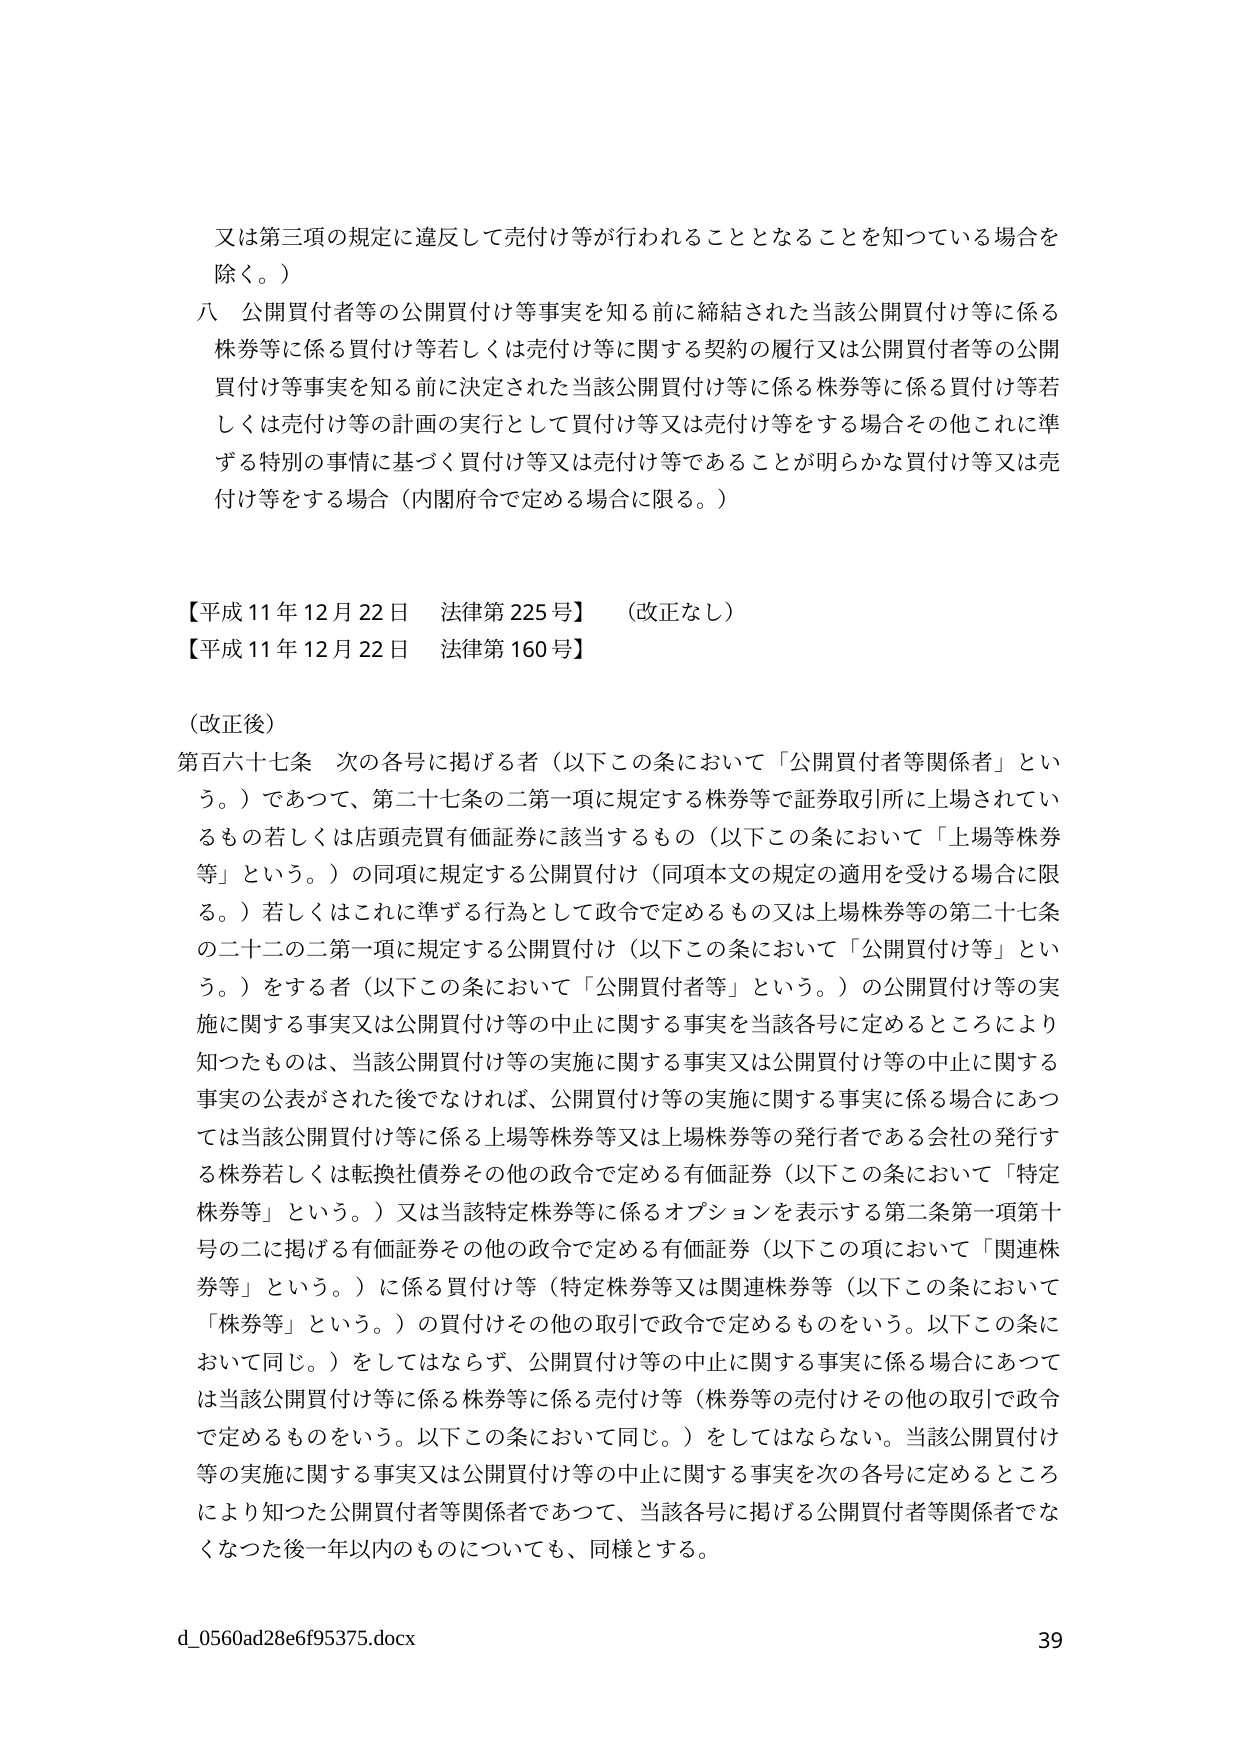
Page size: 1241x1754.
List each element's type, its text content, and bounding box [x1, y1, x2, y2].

text 【平成11年12月22日 法律第225号】 （改正なし） [177, 592, 1063, 629]
text 【平成11年12月22日 法律第160号】 [177, 629, 1063, 667]
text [196, 217, 1063, 292]
text 八 公開買付者等の公開買付け等事実を知る前に締結された当該公開買付け等に係る 株券等に係る買付け等若しくは売付け等に関する契約の履行又は公開買付者等の公開買付け等事実を知る前に決定された当該公開買付け等に係る株券等に係る買付け等若しくは売付け等の計画の実行として買付け等又は売付け等をする場合その他これに準ずる特別の事情に基づく買付け等又は売付け等であることが明らかな買付け等又は売付け等をする場合（内閣府令で定める場合に限る。） [196, 292, 1063, 517]
text （改正後） [177, 704, 1063, 742]
text 第百六十七条 次の各号に掲げる者（以下この条において「公開買付者等関係者」という。）であつて、第二十七条の二第一項に規定する株券等で証券取引所に上場されているもの若しくは店頭売買有価証券に該当するもの（以下この条において「上場等株券等」という。）の同項に規定する公開買付け（同項本文の規定の適用を受ける場合に限る。）若しくはこれに準ずる行為として政令で定めるもの又は上場株券等の第二十七条の二十二の二第一項に規定する公開買付け（以下この条において「公開買付け等」という。）をする者（以下この条において「公開買付者等」という。）の公開買付け等の実施に関する事実又は公開買付け等の中止に関する事実を当該各号に定めるところにより知つたものは、当該公開買付け等の実施に関する事実又は公開買付け等の中止に関する事実の公表がされた後でなければ、公開買付け等の実施に関する事実に係る場合にあつては当該公開買付け等に係る上場等株券等又は上場株券等の発行者である会社の発行する株券若しくは転換社債券その他の政令で定める有価証券（以下この条において「特定株券等」という。）又は当該特定株券等に係るオプションを表示する第二条第一項第十号の二に掲げる有価証券その他の政令で定める有価証券（以下この項において「関連株券等」という。）に係る買付け等（特定株券等又は関連株券等（以下この条において「株券等」という。）の買付けその他の取引で政令で定めるものをいう。以下この条において同じ。）をしてはならず、公開買付け等の中止に関する事実に係る場合にあつては当該公開買付け等に係る株券等に係る売付け等（株券等の売付けその他の取引で政令で定めるものをいう。以下この条において同じ。）をしてはならない。当該公開買付け等の実施に関する事実又は公開買付け等の中止に関する事実を次の各号に定めるところにより知つた公開買付者等関係者であつて、当該各号に掲げる公開買付者等関係者でなくなつた後一年以内のものについても、同様とする。 [177, 742, 1063, 1567]
